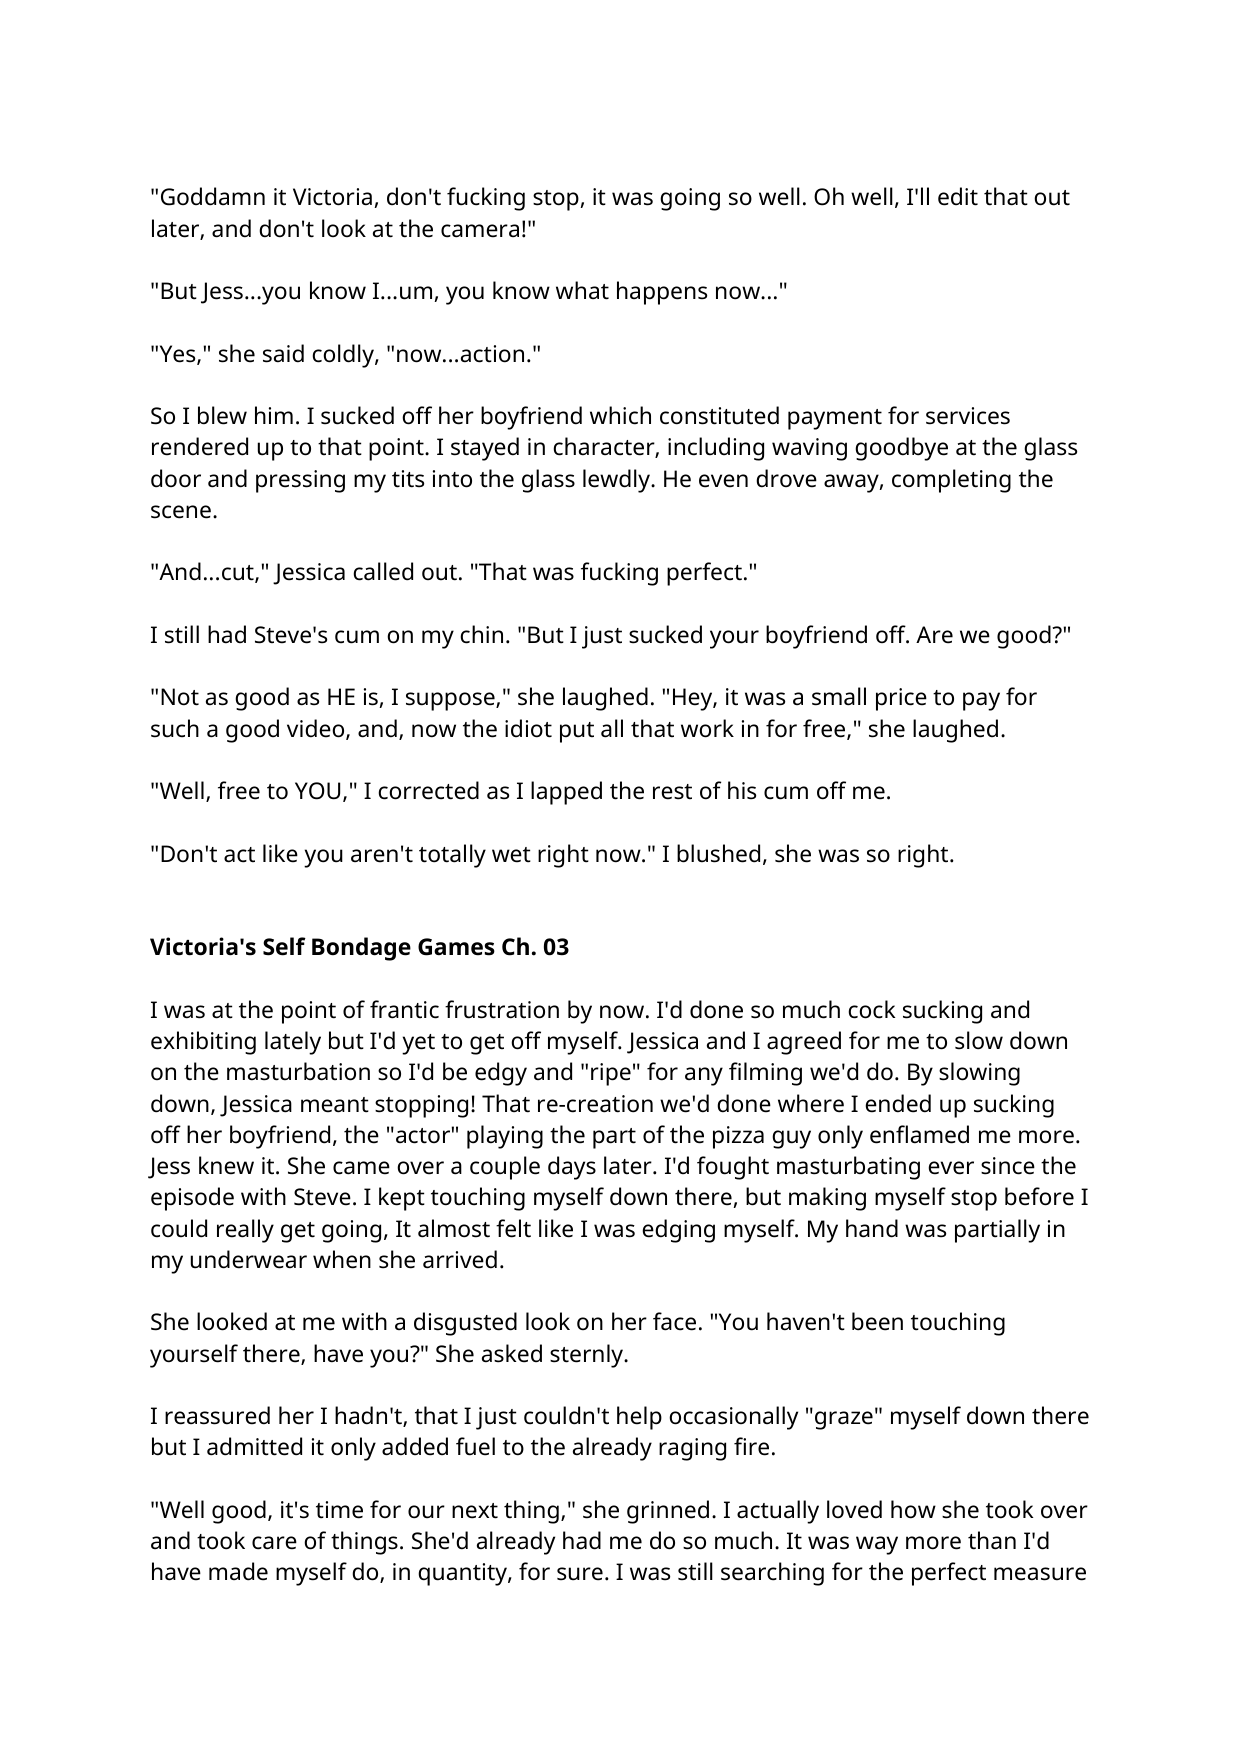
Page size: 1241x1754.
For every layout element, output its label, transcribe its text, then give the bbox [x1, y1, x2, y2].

text Victoria's Self Bondage Games Ch. 03 [150, 931, 1090, 962]
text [150, 150, 1090, 869]
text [150, 962, 1090, 1587]
